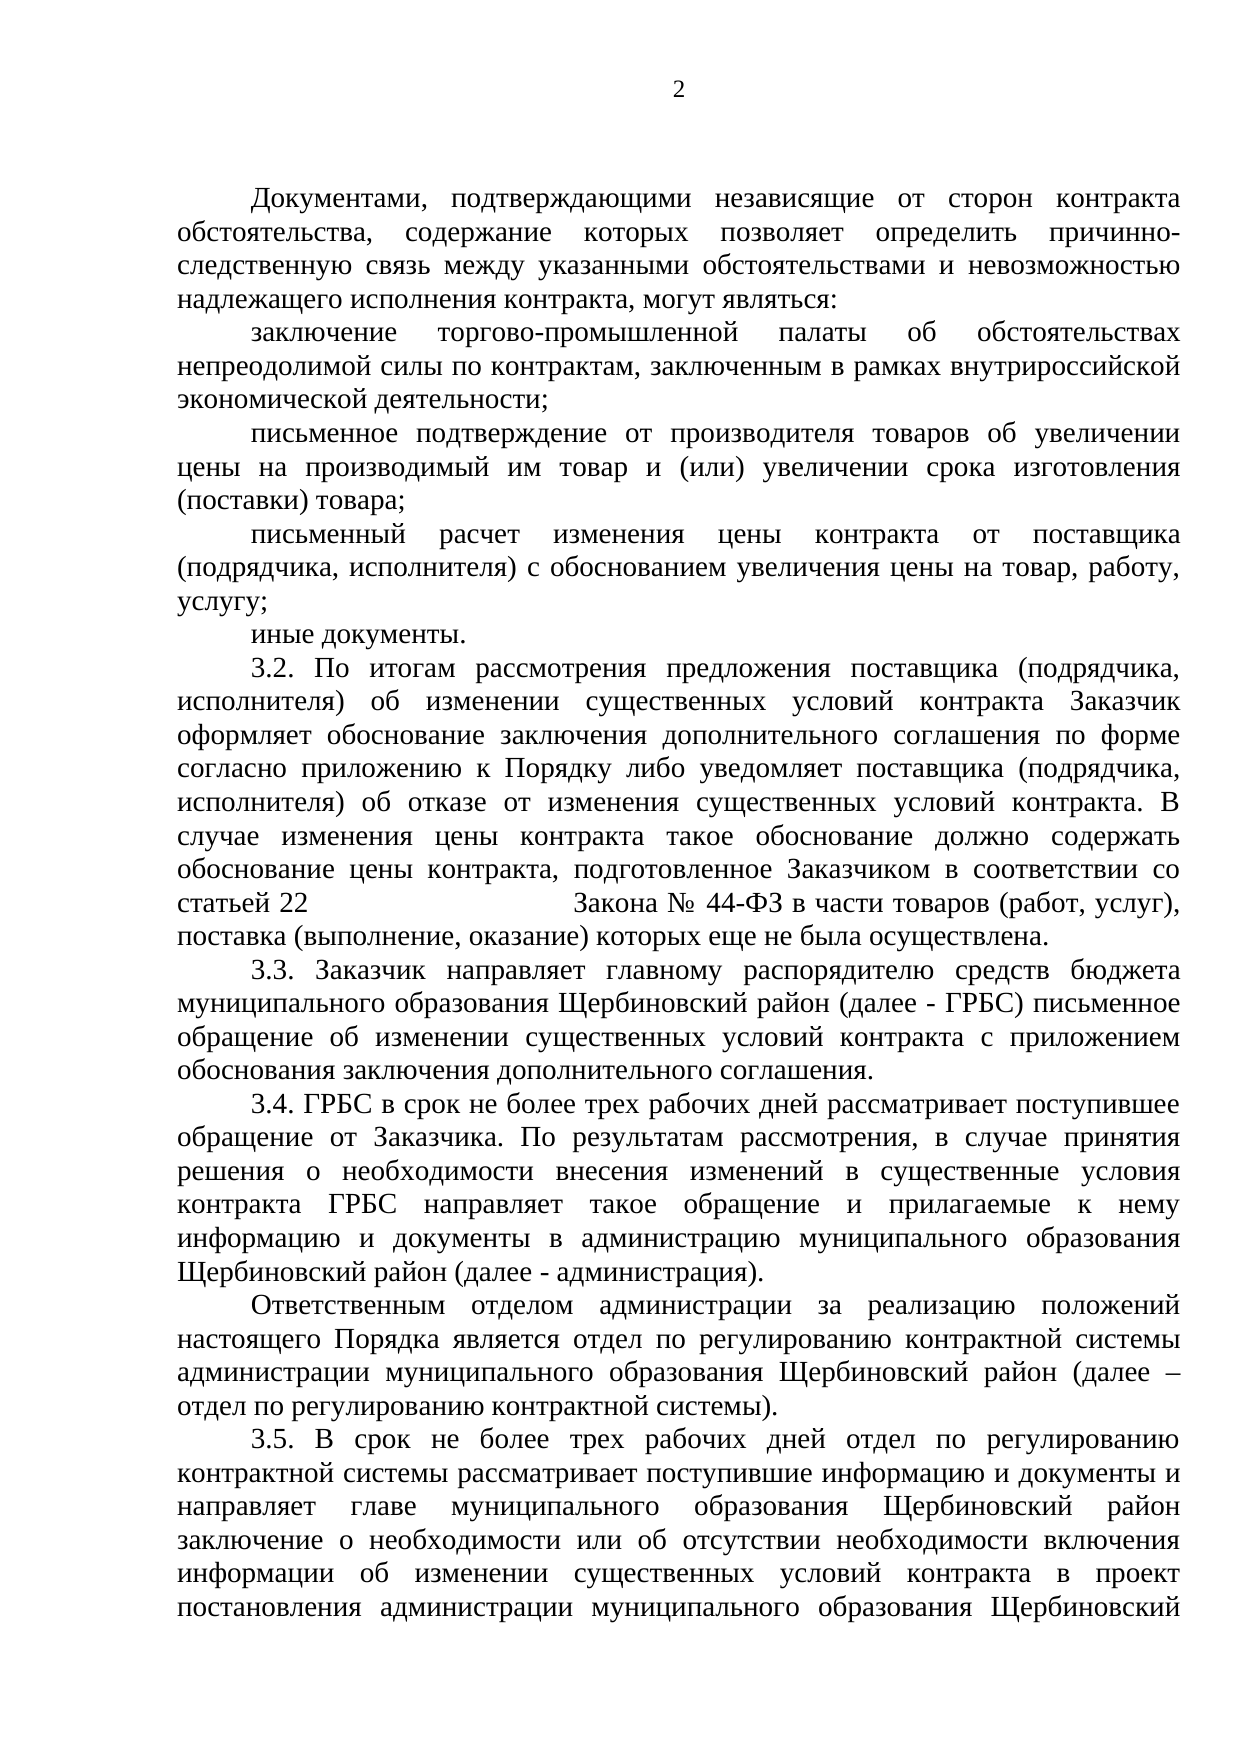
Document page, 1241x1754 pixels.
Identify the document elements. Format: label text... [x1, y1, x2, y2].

text письменный расчет изменения цены контракта от поставщика (подрядчика, исполнителя) с обоснованием увеличения цены на товар, работу, услугу; [177, 516, 1181, 616]
text иные документы. [177, 616, 1181, 650]
text 3.2. По итогам рассмотрения предложения поставщика (подрядчика, исполнителя) об изменении существенных условий контракта Заказчик оформляет обоснование заключения дополнительного соглашения по форме согласно приложению к Порядку либо уведомляет поставщика (подрядчика, исполнителя) об отказе от изменения существенных условий контракта. В случае изменения цены контракта такое обоснование должно содержать обоснование цены контракта, подготовленное Заказчиком в соответствии со статьей 22 Закона № 44-ФЗ в части товаров (работ, услуг), поставка (выполнение, оказание) которых еще не была осуществлена. [177, 650, 1181, 952]
text 3.4. ГРБС в срок не более трех рабочих дней рассматривает поступившее обращение от Заказчика. По результатам рассмотрения, в случае принятия решения о необходимости внесения изменений в существенные условия контракта ГРБС направляет такое обращение и прилагаемые к нему информацию и документы в администрацию муниципального образования Щербиновский район (далее - администрация). [177, 1086, 1181, 1287]
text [177, 1421, 1181, 1623]
text Ответственным отделом администрации за реализацию положений настоящего Порядка является отдел по регулированию контрактной системы администрации муниципального образования Щербиновский район (далее – отдел по регулированию контрактной системы). [177, 1287, 1181, 1421]
text Документами, подтверждающими независящие от сторон контракта обстоятельства, содержание которых позволяет определить причинно-следственную связь между указанными обстоятельствами и невозможностью надлежащего исполнения контракта, могут являться: [177, 180, 1181, 314]
text 3.3. Заказчик направляет главному распорядителю средств бюджета муниципального образования Щербиновский район (далее - ГРБС) письменное обращение об изменении существенных условий контракта с приложением обоснования заключения дополнительного соглашения. [177, 952, 1181, 1086]
text письменное подтверждение от производителя товаров об увеличении цены на производимый им товар и (или) увеличении срока изготовления (поставки) товара; [177, 415, 1181, 516]
text заключение торгово-промышленной палаты об обстоятельствах непреодолимой силы по контрактам, заключенным в рамках внутрироссийской экономической деятельности; [177, 314, 1181, 415]
